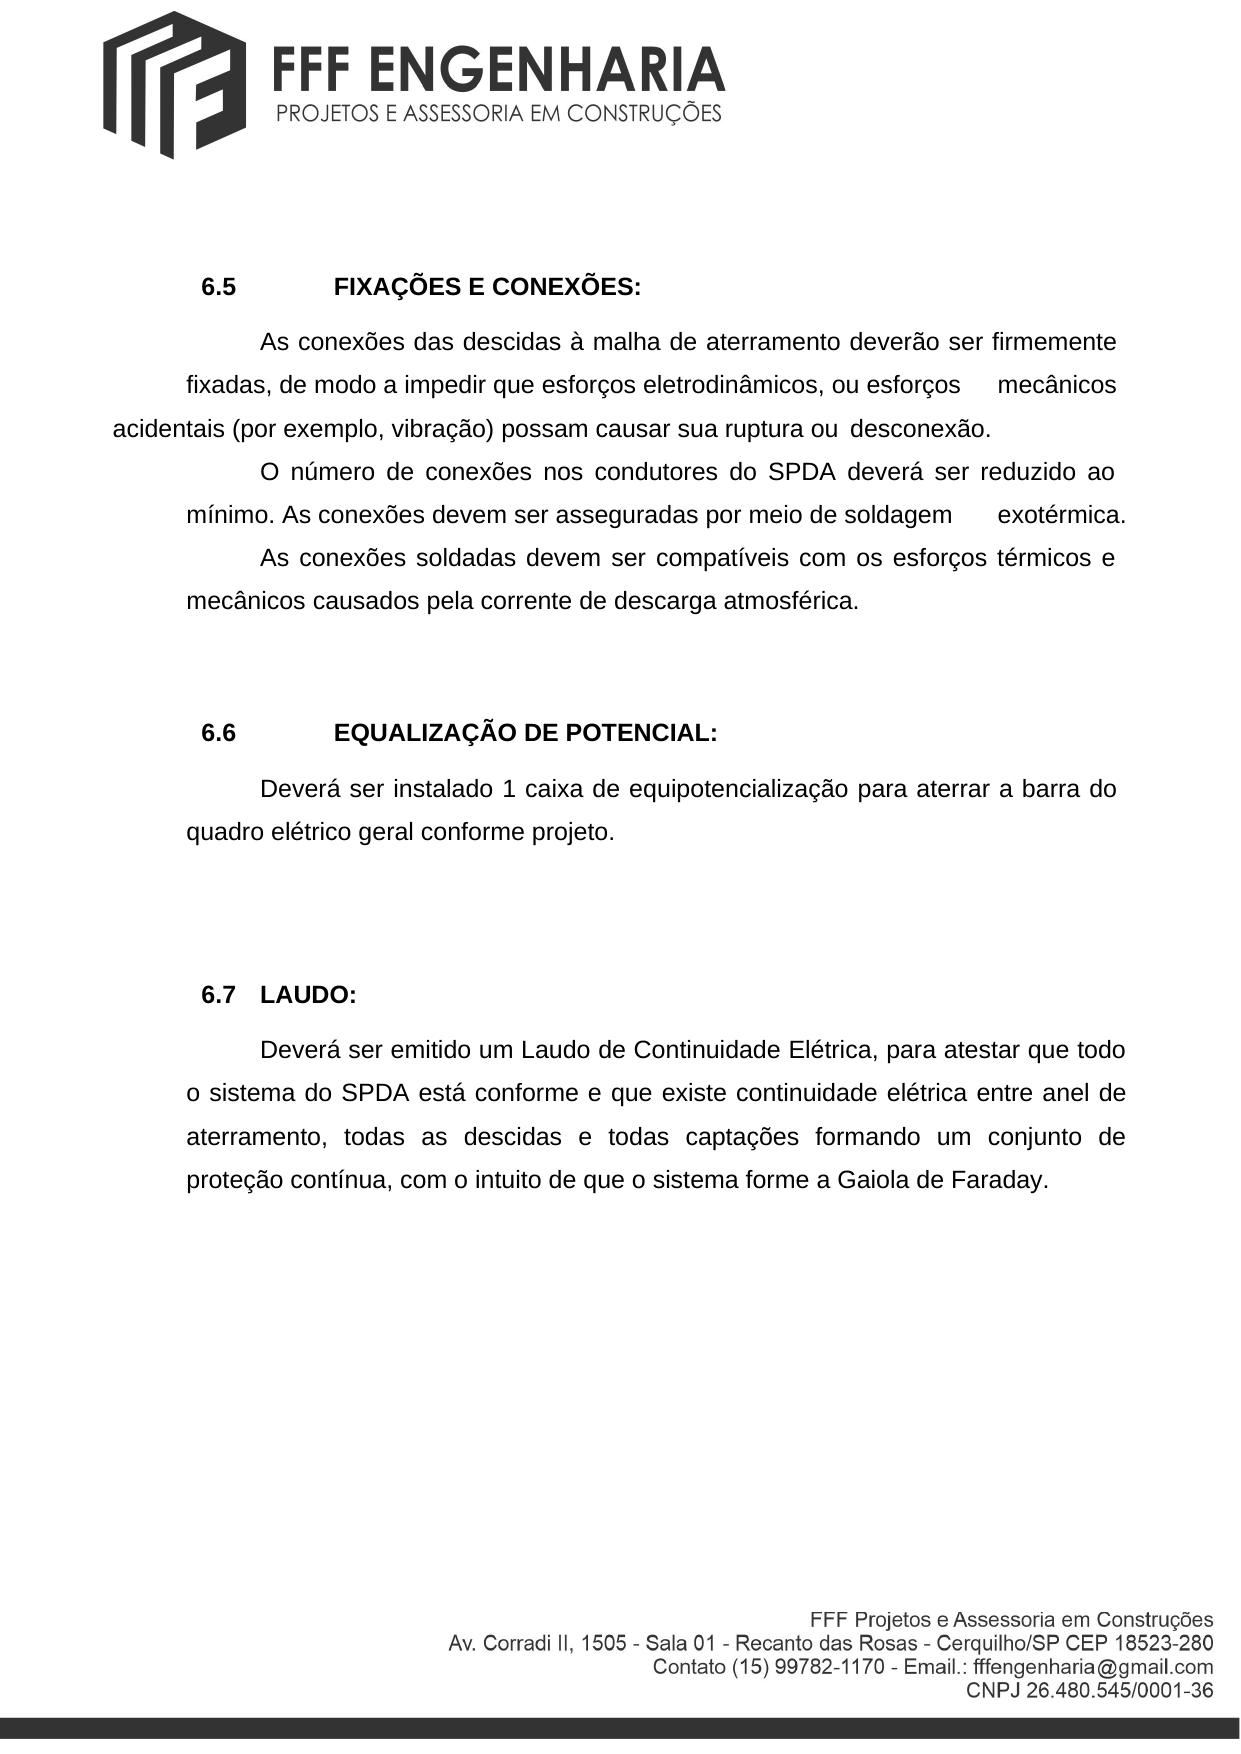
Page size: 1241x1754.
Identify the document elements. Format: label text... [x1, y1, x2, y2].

list O número de conexões nos condutores do SPDA deverá ser reduzido ao mínimo. As conexões devem ser asseguradas por meio de soldagem exotérmica. [112, 457, 1128, 529]
text Deverá ser emitido um Laudo de Continuidade Elétrica, para atestar que todo o sistema do SPDA está conforme e que existe continuidade elétrica entre anel de aterramento, todas as descidas e todas captações formando um conjunto de proteção contínua, com o intuito de que o sistema forme a Gaiola de Faraday. [186, 1035, 1128, 1193]
subtitle EQUALIZAÇÃO DE POTENCIAL: [112, 718, 1128, 747]
list As conexões soldadas devem ser compatíveis com os esforços térmicos e mecânicos causados pela corrente de descarga atmosférica. [112, 543, 1128, 615]
list Deverá ser instalado 1 caixa de equipotencialização para aterrar a barra do quadro elétrico geral conforme projeto. [112, 774, 1128, 846]
subtitle FIXAÇÕES E CONEXÕES: [112, 272, 1128, 301]
picture [0, 1612, 1240, 1739]
subtitle LAUDO: [112, 980, 1128, 1008]
picture [103, 11, 726, 160]
list As conexões das descidas à malha de aterramento deverão ser firmemente fixadas, de modo a impedir que esforços eletrodinâmicos, ou esforços mecânicos acidentais (por exemplo, vibração) possam causar sua ruptura ou desconexão. [112, 327, 1128, 442]
